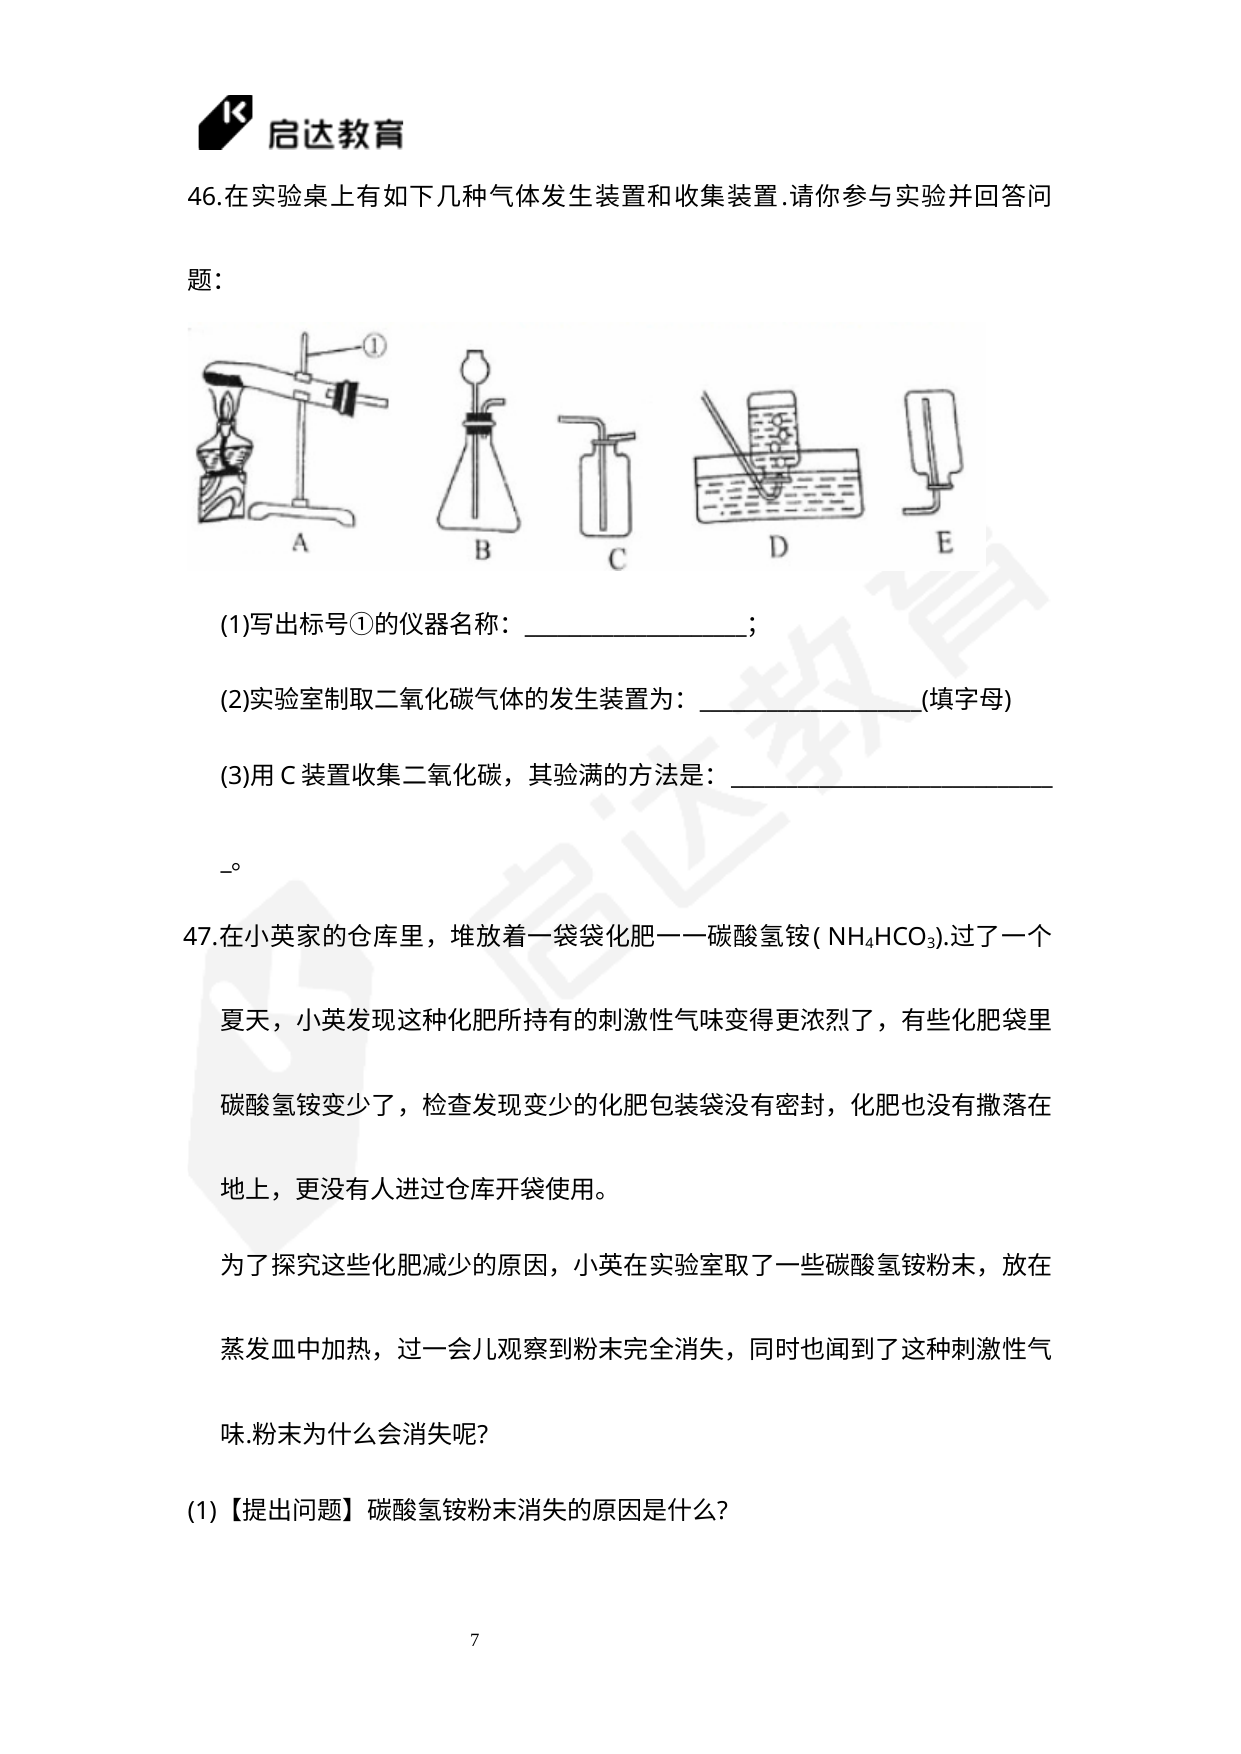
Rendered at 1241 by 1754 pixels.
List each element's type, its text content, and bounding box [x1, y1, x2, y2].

text 47.在小英家的仓库里，堆放着一袋袋化肥一一碳酸氢铵( NH4HCO3).过了一个夏天，小英发现这种化肥所持有的刺激性气味变得更浓烈了，有些化肥袋里碳酸氢铵变少了，检查发现变少的化肥包装袋没有密封，化肥也没有撒落在地上，更没有人进过仓库开袋使用。 [183, 902, 1053, 1220]
picture [198, 95, 404, 150]
picture [187, 322, 986, 571]
text 为了探究这些化肥减少的原因，小英在实验室取了一些碳酸氢铵粉末，放在蒸发皿中加热，过一会儿观察到粉末完全消失，同时也闻到了这种刺激性气味.粉末为什么会消失呢? [220, 1231, 1053, 1465]
text (1)写出标号①的仪器名称：____________________； [220, 590, 1053, 655]
text 46.在实验桌上有如下几种气体发生装置和收集装置.请你参与实验并回答问题： [187, 162, 1053, 311]
text (1)【提出问题】碳酸氢铵粉末消失的原因是什么? [187, 1476, 1053, 1541]
text (3)用C装置收集二氧化碳，其验满的方法是：______________________________。 [220, 741, 1053, 891]
text (2)实验室制取二氧化碳气体的发生装置为：____________________(填字母) [220, 666, 1053, 731]
